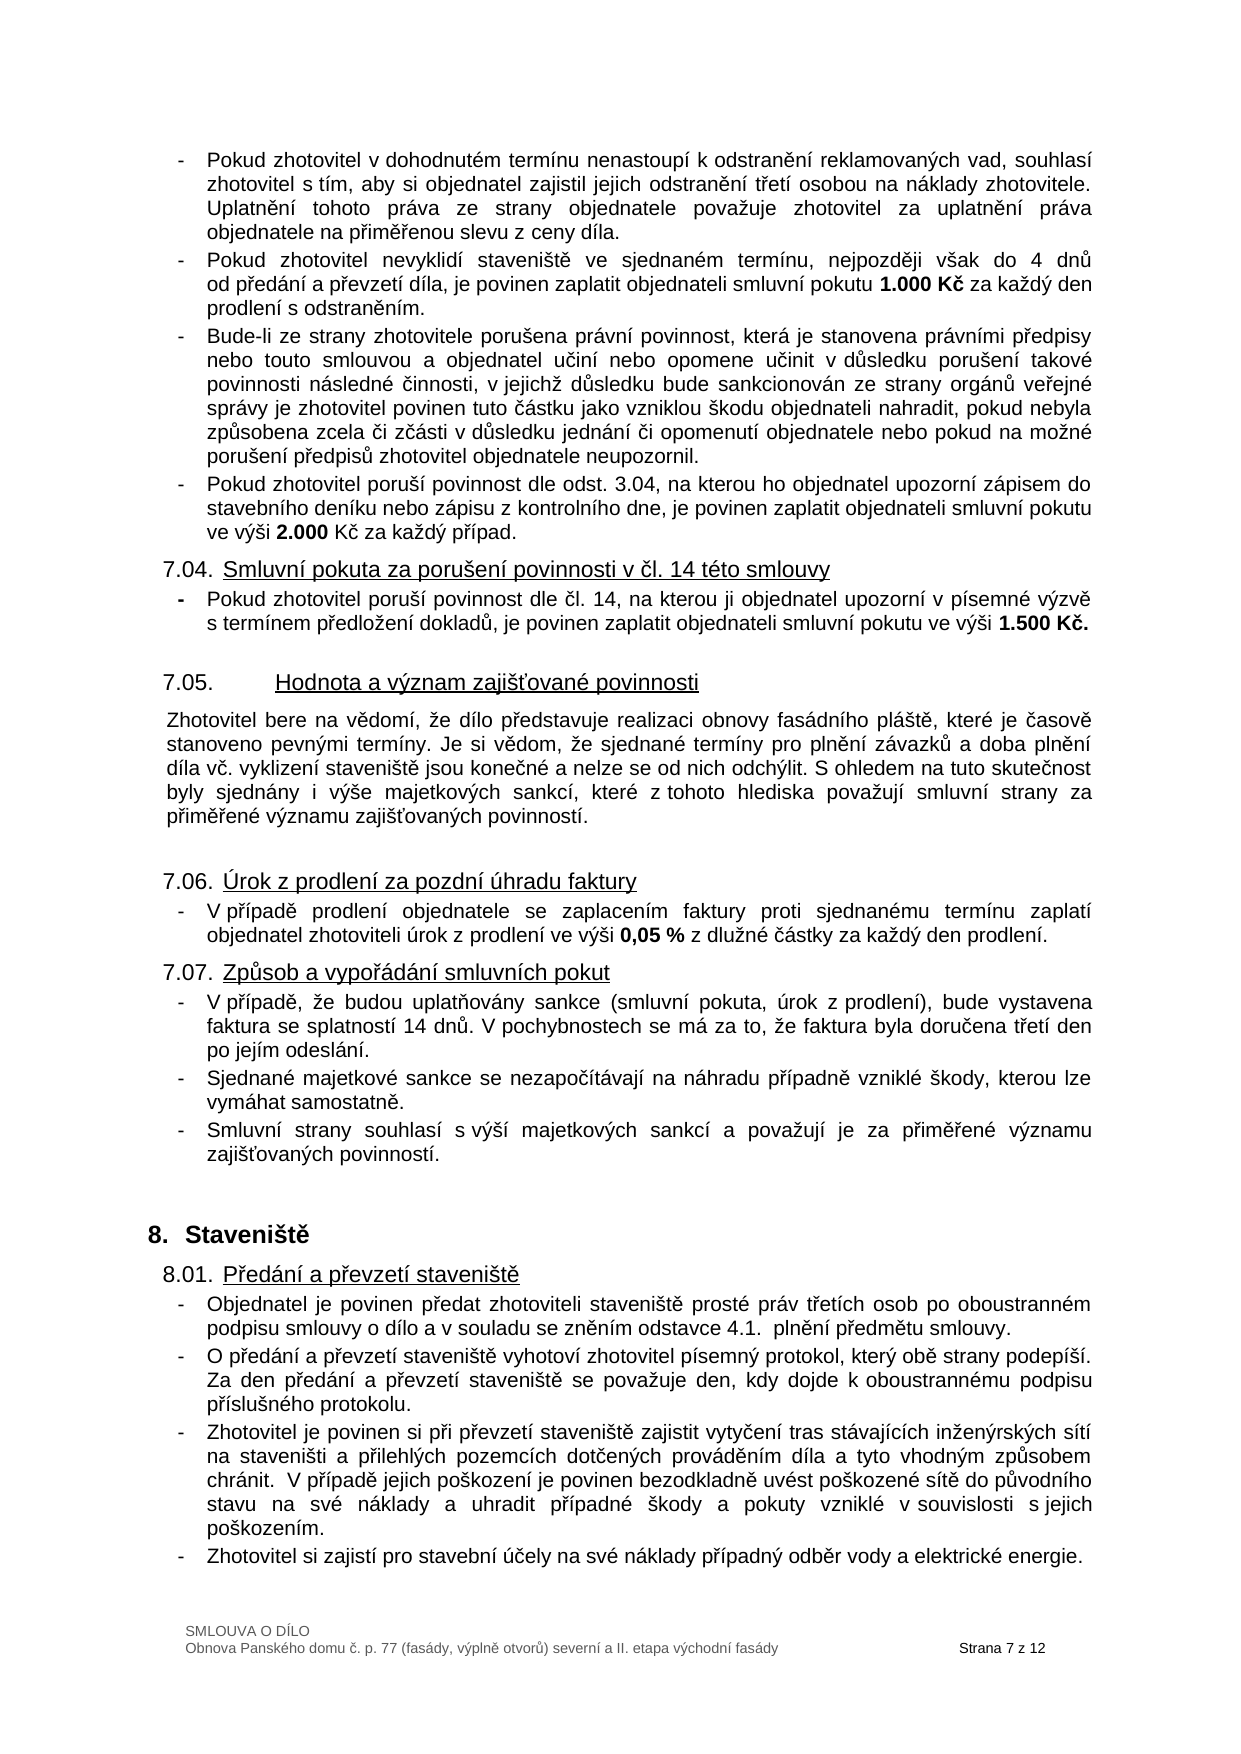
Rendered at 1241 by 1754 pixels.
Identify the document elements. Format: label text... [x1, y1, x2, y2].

text Zhotovitel bere na vědomí, že dílo představuje realizaci obnovy fasádního pláště, které je časově stanoveno pevnými termíny. Je si vědom, že sjednané termíny pro plnění závazků a doba plnění díla vč. vyklizení staveniště jsou konečné a nelze se od nich odchýlit. S ohledem na tuto skutečnost byly sjednány i výše majetkových sankcí, které z tohoto hlediska považují smluvní strany za přiměřené významu zajišťovaných povinností. [166, 708, 1093, 827]
text Pokud zhotovitel poruší povinnost dle odst. 3.04, na kterou ho objednatel upozorní zápisem do stavebního deníku nebo zápisu z kontrolního dne, je povinen zaplatit objednateli smluvní pokutu ve výši 2.000 Kč za každý případ. [177, 472, 1093, 543]
subtitle Způsob a vypořádání smluvních pokut [162, 959, 1093, 985]
text V případě prodlení objednatele se zaplacením faktury proti sjednanému termínu zaplatí objednatel zhotoviteli úrok z prodlení ve výši 0,05 % z dlužné částky za každý den prodlení. [177, 898, 1093, 946]
subtitle Staveniště [148, 1220, 1093, 1248]
text Pokud zhotovitel nevyklidí staveniště ve sjednaném termínu, nejpozději však do 4 dnů od předání a převzetí díla, je povinen zaplatit objednateli smluvní pokutu 1.000 Kč za každý den prodlení s odstraněním. [177, 248, 1093, 319]
text Bude-li ze strany zhotovitele porušena právní povinnost, která je stanovena právními předpisy nebo touto smlouvou a objednatel učiní nebo opomene učinit v důsledku porušení takové povinnosti následné činnosti, v jejichž důsledku bude sankcionován ze strany orgánů veřejné správy je zhotovitel povinen tuto částku jako vzniklou škodu objednateli nahradit, pokud nebyla způsobena zcela či zčásti v důsledku jednání či opomenutí objednatele nebo pokud na možné porušení předpisů zhotovitel objednatele neupozornil. [177, 324, 1093, 467]
subtitle Smluvní pokuta za porušení povinnosti v čl. 14 této smlouvy [162, 556, 1093, 582]
subtitle Úrok z prodlení za pozdní úhradu faktury [162, 868, 1093, 894]
subtitle Předání a převzetí staveniště [162, 1261, 1093, 1287]
text Zhotovitel je povinen si při převzetí staveniště zajistit vytyčení tras stávajících inženýrských sítí na staveništi a přilehlých pozemcích dotčených prováděním díla a tyto vhodným způsobem chránit. V případě jejich poškození je povinen bezodkladně uvést poškozené sítě do původního stavu na své náklady a uhradit případné škody a pokuty vzniklé v souvislosti s jejich poškozením. [177, 1419, 1093, 1539]
text Pokud zhotovitel v dohodnutém termínu nenastoupí k odstranění reklamovaných vad, souhlasí zhotovitel s tím, aby si objednatel zajistil jejich odstranění třetí osobou na náklady zhotovitele. Uplatnění tohoto práva ze strany objednatele považuje zhotovitel za uplatnění práva objednatele na přiměřenou slevu z ceny díla. [177, 148, 1093, 243]
list Pokud zhotovitel poruší povinnost dle čl. 14, na kterou ji objednatel upozorní v písemné výzvě s termínem předložení dokladů, je povinen zaplatit objednateli smluvní pokutu ve výši 1.500 Kč. [177, 586, 1093, 634]
text Sjednané majetkové sankce se nezapočítávají na náhradu případně vzniklé škody, kterou lze vymáhat samostatně. [177, 1066, 1093, 1113]
text O předání a převzetí staveniště vyhotoví zhotovitel písemný protokol, který obě strany podepíší. Za den předání a převzetí staveniště se považuje den, kdy dojde k oboustrannému podpisu příslušného protokolu. [177, 1343, 1093, 1415]
text V případě, že budou uplatňovány sankce (smluvní pokuta, úrok z prodlení), bude vystavena faktura se splatností 14 dnů. V pochybnostech se má za to, že faktura byla doručena třetí den po jejím odeslání. [177, 989, 1093, 1061]
text Objednatel je povinen předat zhotoviteli staveniště prosté práv třetích osob po oboustranném podpisu smlouvy o dílo a v souladu se zněním odstavce 4.1. plnění předmětu smlouvy. [177, 1291, 1093, 1339]
text Smluvní strany souhlasí s výší majetkových sankcí a považují je za přiměřené významu zajišťovaných povinností. [177, 1118, 1093, 1166]
text Zhotovitel si zajistí pro stavební účely na své náklady případný odběr vody a elektrické energie. [177, 1543, 1093, 1567]
subtitle Hodnota a význam zajišťované povinnosti [162, 669, 1093, 695]
